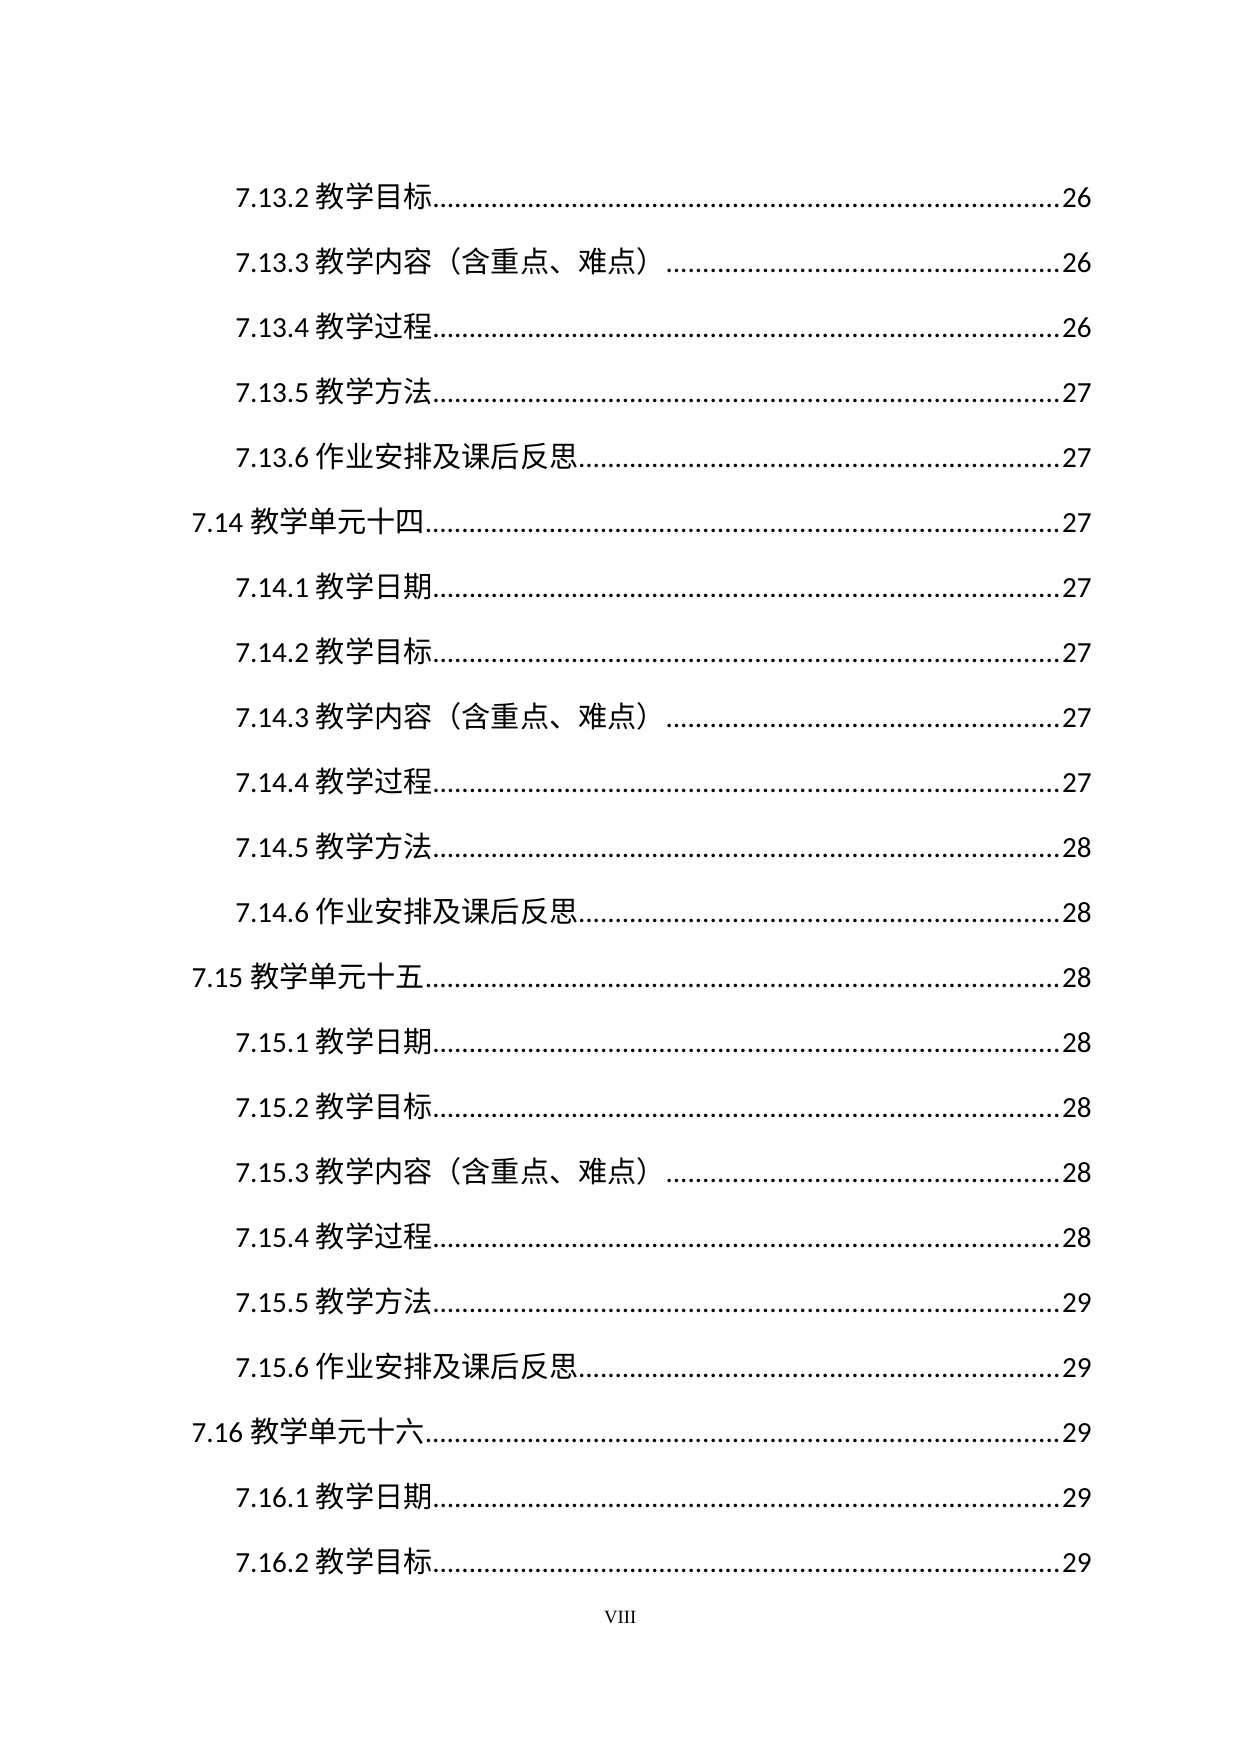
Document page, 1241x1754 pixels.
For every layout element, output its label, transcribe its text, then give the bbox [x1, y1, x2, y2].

text 7.16.1 教学日期 29 [235, 1462, 1092, 1527]
text 7.16 教学单元十六 29 [191, 1397, 1092, 1462]
text 7.13.2 教学目标 26 [235, 162, 1092, 227]
text 7.13.4 教学过程 26 [235, 292, 1092, 357]
text 7.15.5 教学方法 29 [235, 1267, 1092, 1332]
text 7.15.4 教学过程 28 [235, 1202, 1092, 1267]
text 7.14.2 教学目标 27 [235, 617, 1092, 682]
text 7.14.6 作业安排及课后反思 28 [235, 877, 1092, 942]
text 7.14.4 教学过程 27 [235, 747, 1092, 812]
text 7.16.2 教学目标 29 [235, 1527, 1092, 1592]
text 7.13.5 教学方法 27 [235, 357, 1092, 422]
text 7.13.3 教学内容（含重点、难点） 26 [235, 227, 1092, 292]
text 7.15.6 作业安排及课后反思 29 [235, 1332, 1092, 1397]
text 7.13.6 作业安排及课后反思 27 [235, 422, 1092, 487]
text 7.14.1 教学日期 27 [235, 552, 1092, 617]
text 7.15.2 教学目标 28 [235, 1072, 1092, 1137]
text 7.14 教学单元十四 27 [191, 487, 1092, 552]
text 7.15 教学单元十五 28 [191, 942, 1092, 1007]
text 7.14.5 教学方法 28 [235, 812, 1092, 877]
text 7.14.3 教学内容（含重点、难点） 27 [235, 682, 1092, 747]
text 7.15.1 教学日期 28 [235, 1007, 1092, 1072]
text 7.15.3 教学内容（含重点、难点） 28 [235, 1137, 1092, 1202]
